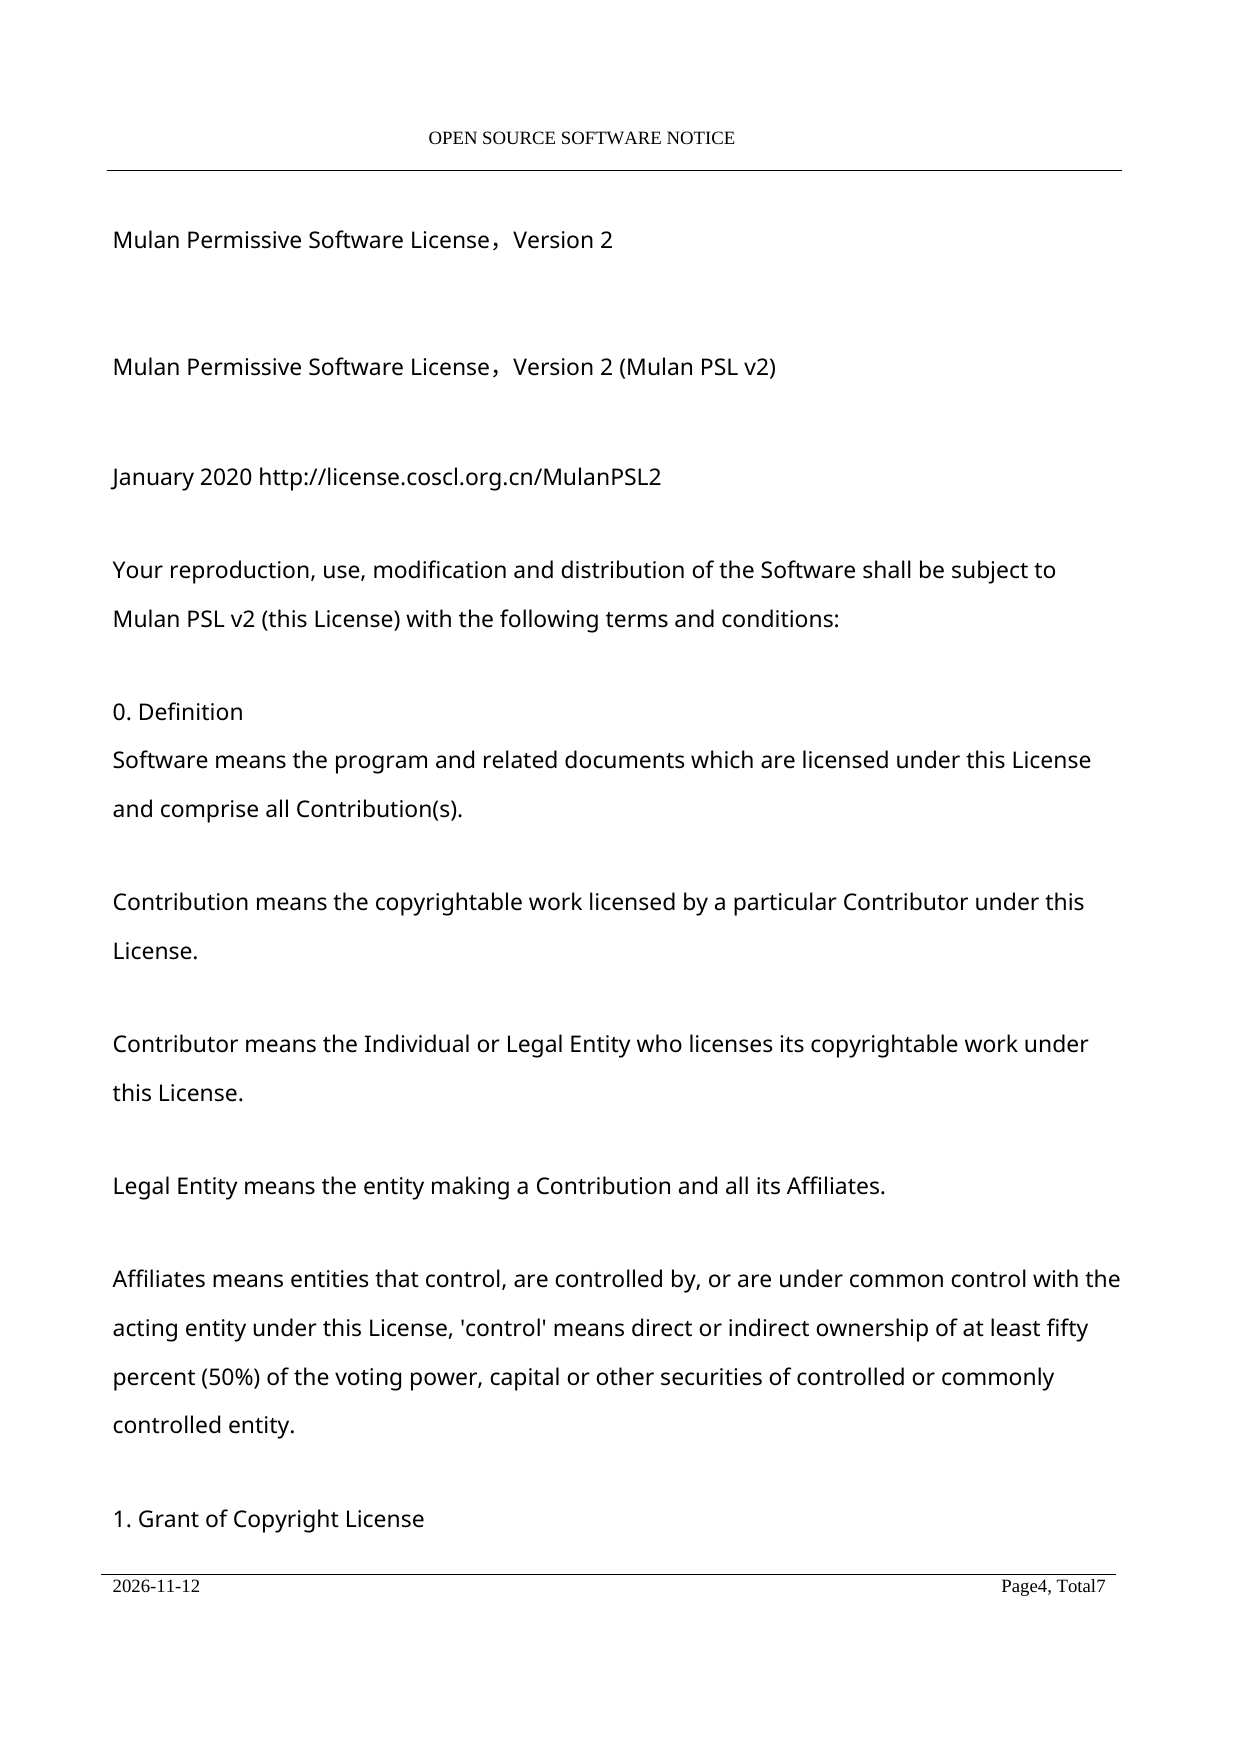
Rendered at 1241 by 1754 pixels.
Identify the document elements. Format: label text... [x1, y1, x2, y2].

text Contribution means the copyrightable work licensed by a particular Contributor under this License. [112, 885, 1128, 966]
text Mulan Permissive Software License，Version 2 [112, 206, 1128, 271]
text Your reproduction, use, modification and distribution of the Software shall be subject to Mulan PSL v2 (this License) with the following terms and conditions: [112, 553, 1128, 634]
text Legal Entity means the entity making a Contribution and all its Affiliates. [112, 1169, 1128, 1202]
text 1. Grant of Copyright License [112, 1502, 1128, 1534]
text Affiliates means entities that control, are controlled by, or are under common control with the acting entity under this License, 'control' means direct or indirect ownership of at least fifty percent (50%) of the voting power, capital or other securities of controlled or commonly controlled entity. [112, 1262, 1128, 1441]
text January 2020 http://license.coscl.org.cn/MulanPSL2 [112, 460, 1128, 492]
text Contributor means the Individual or Legal Entity who licenses its copyrightable work under this License. [112, 1027, 1128, 1108]
text Software means the program and related documents which are licensed under this License and comprise all Contribution(s). [112, 743, 1128, 824]
text 0. Definition [112, 695, 1128, 728]
text Mulan Permissive Software License，Version 2 (Mulan PSL v2) [112, 333, 1128, 398]
